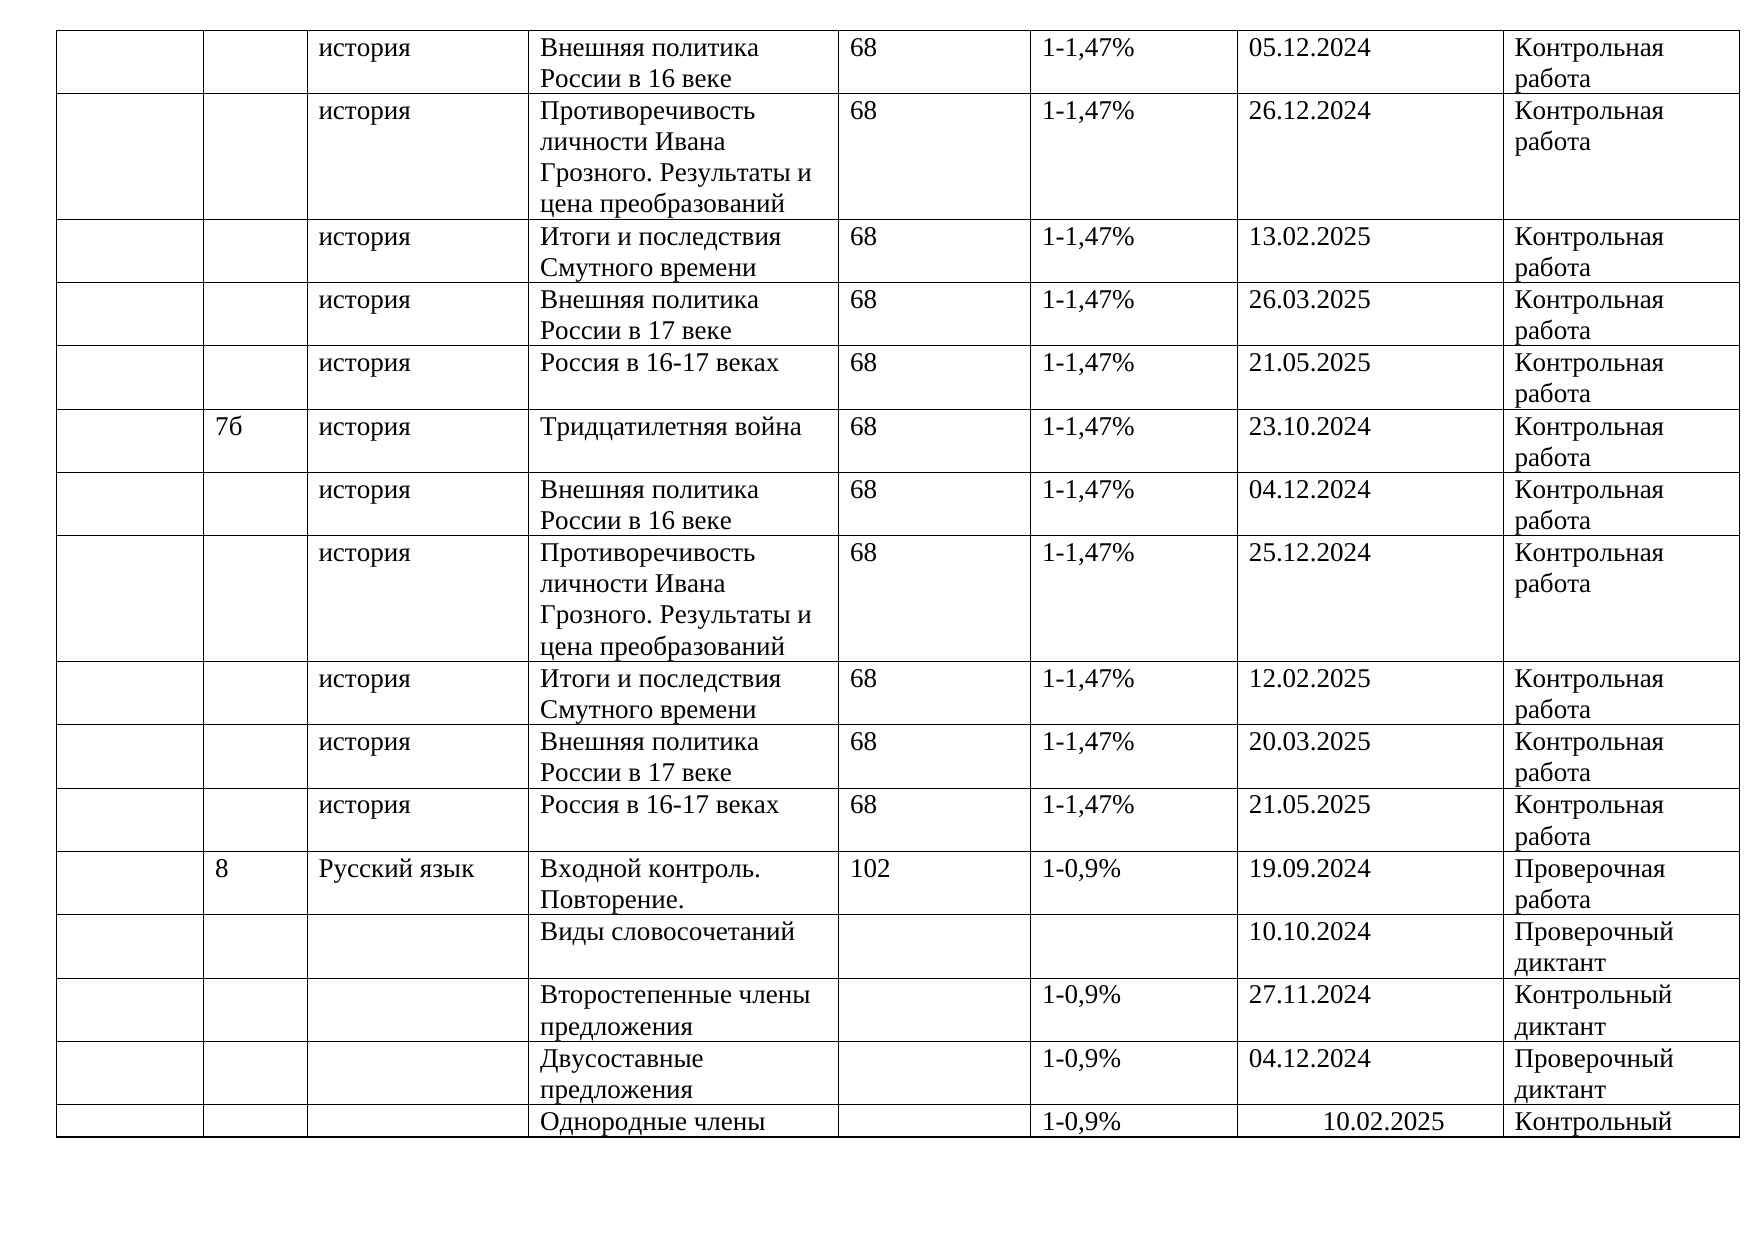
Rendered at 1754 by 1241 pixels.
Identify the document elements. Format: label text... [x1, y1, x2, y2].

table_cell 05.12.2024 [1238, 31, 1503, 93]
table_cell [204, 94, 307, 218]
table_cell [204, 473, 307, 535]
table_cell история [308, 725, 528, 787]
table_cell 1-0,9% [1031, 852, 1237, 914]
table_cell Контрольная работа [1504, 410, 1739, 472]
table_cell 27.11.2024 [1238, 979, 1503, 1041]
table_cell 68 [839, 220, 1030, 282]
table_cell [57, 410, 203, 472]
table_cell 68 [839, 473, 1030, 535]
table_cell 04.12.2024 [1238, 473, 1503, 535]
table_cell Контрольная работа [1504, 473, 1739, 535]
table_cell [204, 915, 307, 977]
table_cell 1-0,9% [1031, 979, 1237, 1041]
table_cell 102 [839, 852, 1030, 914]
table_cell 26.12.2024 [1238, 94, 1503, 218]
table_cell Противоречивость личности Ивана Грозного. Результаты и цена преобразований [529, 94, 838, 218]
table_cell 1-1,47% [1031, 536, 1237, 661]
table_cell [57, 852, 203, 914]
table_cell [204, 346, 307, 408]
table_cell Внешняя политика России в 17 веке [529, 283, 838, 345]
table_cell 1-1,47% [1031, 662, 1237, 724]
table_cell 1-1,47% [1031, 473, 1237, 535]
table_cell Внешняя политика России в 17 веке [529, 725, 838, 787]
table_cell [57, 915, 203, 977]
table_cell [57, 789, 203, 851]
table_cell [57, 473, 203, 535]
table_cell 1-1,47% [1031, 346, 1237, 408]
table_cell 68 [839, 789, 1030, 851]
table_cell 26.03.2025 [1238, 283, 1503, 345]
table_cell [204, 1105, 307, 1136]
table_cell Контрольная работа [1504, 283, 1739, 345]
table_cell 1-1,47% [1031, 220, 1237, 282]
table_cell [57, 31, 203, 93]
table_cell [57, 979, 203, 1041]
table_cell Контрольная работа [1504, 94, 1739, 218]
table_cell [57, 346, 203, 408]
table_cell 1-1,47% [1031, 410, 1237, 472]
table_cell история [308, 410, 528, 472]
table_cell Итоги и последствия Смутного времени [529, 662, 838, 724]
table_cell Двусоставные предложения [529, 1042, 838, 1104]
table_cell 13.02.2025 [1238, 220, 1503, 282]
table_cell [204, 725, 307, 787]
table_cell Контрольная работа [1504, 662, 1739, 724]
table_cell Русский язык [308, 852, 528, 914]
table_cell история [308, 536, 528, 661]
table_cell [57, 536, 203, 661]
table_cell [308, 1105, 528, 1136]
table_cell 1-1,47% [1031, 283, 1237, 345]
table_cell 21.05.2025 [1238, 346, 1503, 408]
table_cell 68 [839, 31, 1030, 93]
table_cell Контрольная работа [1504, 346, 1739, 408]
table_cell [204, 31, 307, 93]
table_cell история [308, 789, 528, 851]
table_cell 04.12.2024 [1238, 1042, 1503, 1104]
table_cell история [308, 473, 528, 535]
table_cell 21.05.2025 [1238, 789, 1503, 851]
table_cell [308, 979, 528, 1041]
table_cell Россия в 16-17 веках [529, 789, 838, 851]
table_cell история [308, 346, 528, 408]
table_cell Контрольная работа [1504, 725, 1739, 787]
table_cell [204, 662, 307, 724]
table_cell 68 [839, 725, 1030, 787]
table_cell Контрольный диктант [1504, 1105, 1739, 1136]
table_cell Контрольная работа [1504, 536, 1739, 661]
table_cell история [308, 220, 528, 282]
table_cell история [308, 31, 528, 93]
table_cell [839, 915, 1030, 977]
table_cell [57, 1105, 203, 1136]
table_cell [204, 1042, 307, 1104]
table_cell [839, 979, 1030, 1041]
table_cell [57, 725, 203, 787]
table_cell история [308, 662, 528, 724]
table_cell Внешняя политика России в 16 веке [529, 31, 838, 93]
table_cell 1-0,9% [1031, 1042, 1237, 1104]
table_cell Тридцатилетняя война [529, 410, 838, 472]
table_cell [308, 1042, 528, 1104]
table_cell Проверочный диктант [1504, 1042, 1739, 1104]
table_cell [308, 915, 528, 977]
table_cell 1-0,9% [1031, 1105, 1237, 1136]
table_cell 68 [839, 536, 1030, 661]
table_cell [204, 536, 307, 661]
table_cell 68 [839, 283, 1030, 345]
table_cell Противоречивость личности Ивана Грозного. Результаты и цена преобразований [529, 536, 838, 661]
table_cell Контрольный диктант [1504, 979, 1739, 1041]
table_cell [204, 789, 307, 851]
table_cell Итоги и последствия Смутного времени [529, 220, 838, 282]
table_cell 1-1,47% [1031, 31, 1237, 93]
table_cell Контрольная работа [1504, 789, 1739, 851]
table_cell 12.02.2025 [1238, 662, 1503, 724]
table_cell 10.10.2024 [1238, 915, 1503, 977]
table_cell 8 [204, 852, 307, 914]
table_cell Проверочная работа [1504, 852, 1739, 914]
table_cell Входной контроль. Повторение. [529, 852, 838, 914]
table_cell [57, 220, 203, 282]
table_cell [57, 1042, 203, 1104]
table_cell 68 [839, 410, 1030, 472]
table_cell 1-1,47% [1031, 789, 1237, 851]
table_cell [204, 220, 307, 282]
table_cell Контрольная работа [1504, 220, 1739, 282]
table_cell [1031, 915, 1237, 977]
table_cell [529, 1105, 838, 1136]
table_cell [204, 979, 307, 1041]
table_cell Второстепенные члены предложения [529, 979, 838, 1041]
table_cell 68 [839, 662, 1030, 724]
table_cell история [308, 94, 528, 218]
table_cell 19.09.2024 [1238, 852, 1503, 914]
table_cell [57, 94, 203, 218]
table_cell 10.02.2025 [1238, 1105, 1503, 1136]
table_cell Виды словосочетаний [529, 915, 838, 977]
table_cell 20.03.2025 [1238, 725, 1503, 787]
table_cell [839, 1042, 1030, 1104]
table_cell Россия в 16-17 веках [529, 346, 838, 408]
table_cell 25.12.2024 [1238, 536, 1503, 661]
table_cell 1-1,47% [1031, 94, 1237, 218]
table_cell [57, 283, 203, 345]
table_cell Внешняя политика России в 16 веке [529, 473, 838, 535]
table_cell Контрольная работа [1504, 31, 1739, 93]
table_cell [204, 283, 307, 345]
table_cell 1-1,47% [1031, 725, 1237, 787]
table_cell [57, 662, 203, 724]
table_cell 68 [839, 346, 1030, 408]
table_cell Проверочный диктант [1504, 915, 1739, 977]
table_cell история [308, 283, 528, 345]
table_cell [839, 1105, 1030, 1136]
table_cell 7б [204, 410, 307, 472]
table_cell 68 [839, 94, 1030, 218]
table_cell 23.10.2024 [1238, 410, 1503, 472]
